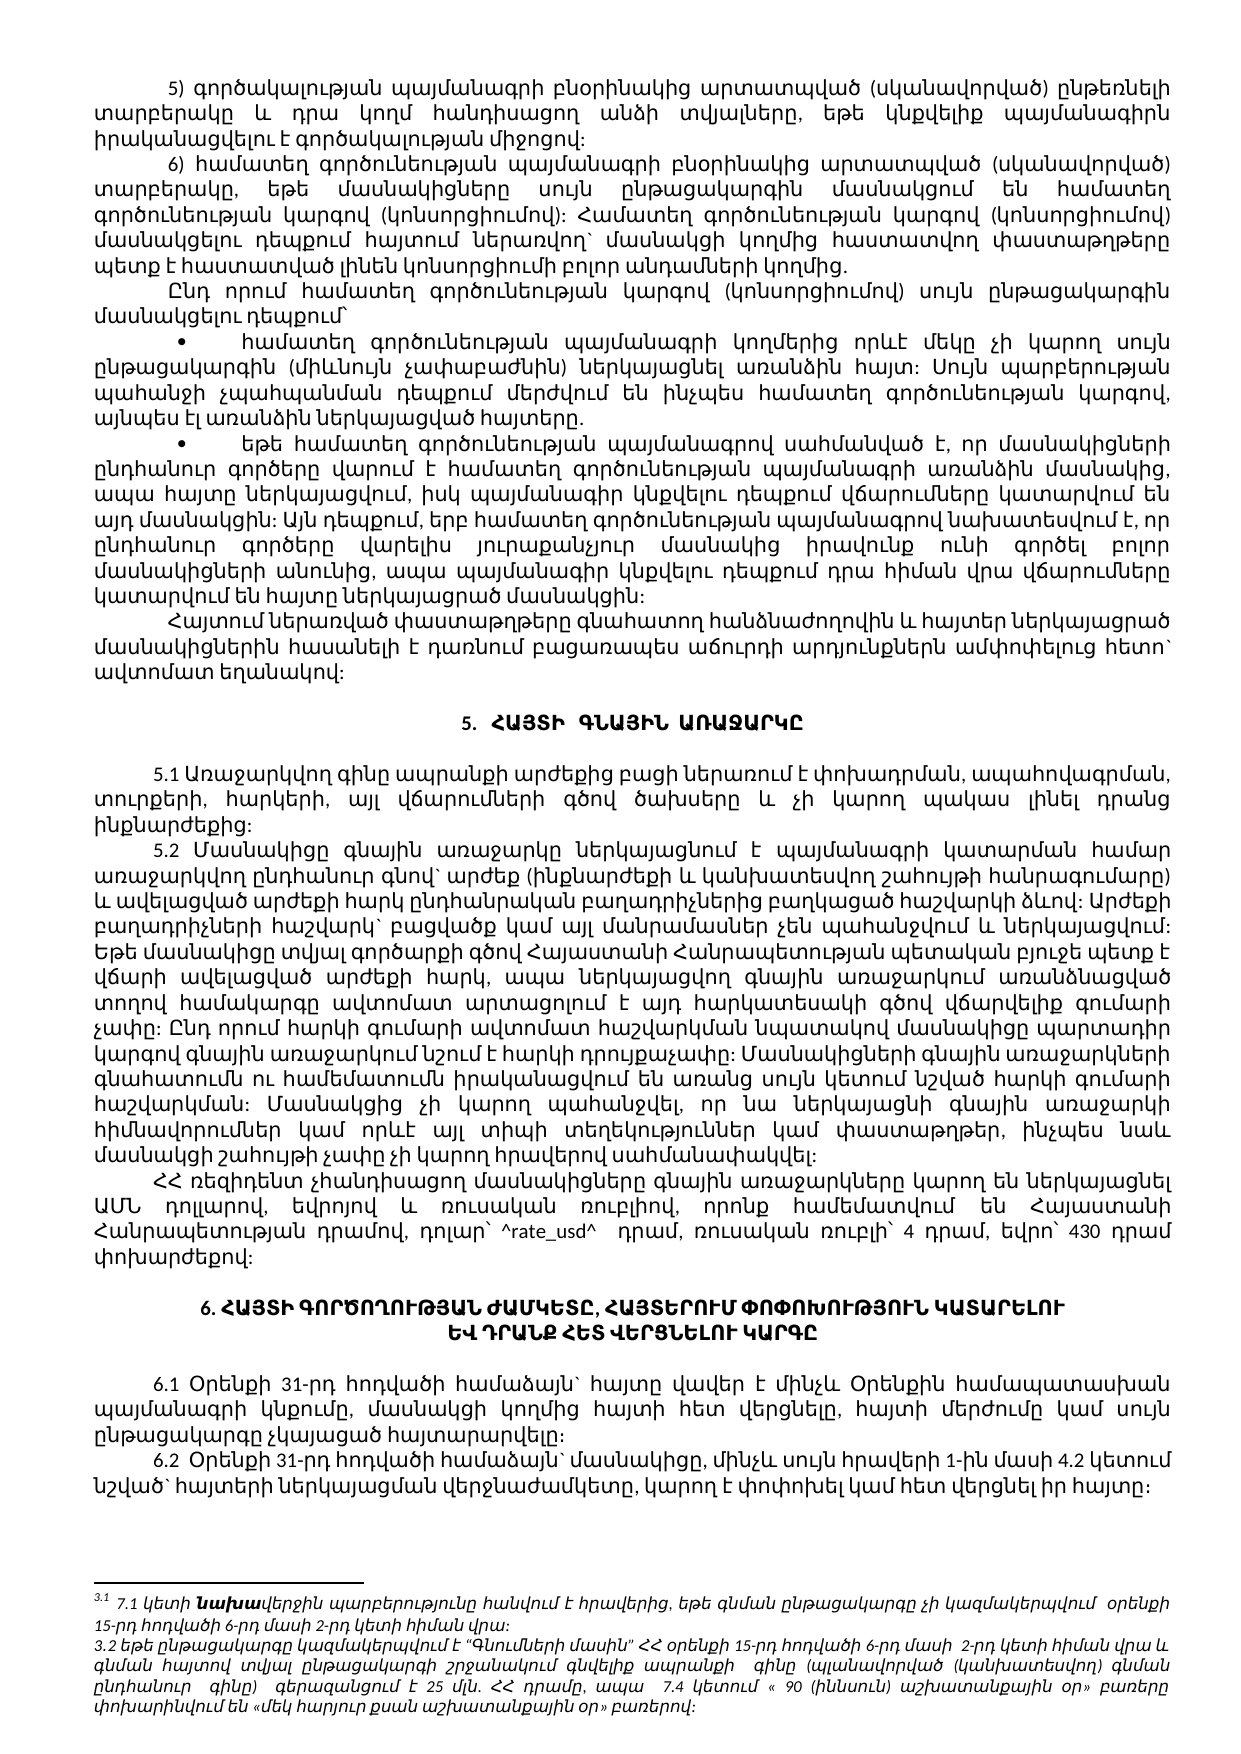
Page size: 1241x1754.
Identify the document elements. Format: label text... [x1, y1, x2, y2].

text 5) գործակալության պայմանագրի բնօրինակից արտատպված (սկանավորված) ընթեռնելի տարբերակը և դրա կողմ հանդիսացող անձի տվյալները, եթե կնքվելիք պայմանագիրն իրականացվելու է գործակալության միջոցով: [94, 75, 1171, 151]
text ՀՀ ռեզիդենտ չհանդիսացող մասնակիցները գնային առաջարկները կարող են ներկայացնել ԱՄՆ դոլլարով, եվրոյով և ռուսական ռուբլիով, որոնք համեմատվում են Հայաստանի Հանրապետության դրամով, դոլար՝ ^rate_usd^ դրամ, ռուսական ռուբլի՝ 4 դրամ, եվրո՝ 430 դրամ փոխարժեքով: [94, 1168, 1171, 1269]
text 6.1 Օրենքի 31-րդ հոդվածի համաձայն` հայտը վավեր է մինչև Օրենքին համապատասխան պայմանագրի կնքումը, մասնակցի կողմից հայտի հետ վերցնելը, հայտի մերժումը կամ սույն ընթացակարգը չկայացած հայտարարվելը։ [94, 1371, 1171, 1447]
list համատեղ գործունեության պայմանագրի կողմերից որևէ մեկը չի կարող սույն ընթացակարգին (միևնույն չափաբաժնին) ներկայացնել առանձին հայտ: Սույն պարբերության պահանջի չպահպանման դեպքում մերժվում են ինչպես համատեղ գործունեության կարգով, այնպես էլ առանձին ներկայացված հայտերը. [94, 329, 1171, 431]
text 5.1 Առաջարկվող գինը ապրանքի արժեքից բացի ներառում է փոխադրման, ապահովագրման, տուրքերի, հարկերի, այլ վճարումների գծով ծախսերը և չի կարող պակաս լինել դրանց ինքնարժեքից: [94, 761, 1171, 837]
text 5. ՀԱՅՏԻ ԳՆԱՅԻՆ ԱՌԱՋԱՐԿԸ [94, 710, 1171, 736]
text 5.2 Մասնակիցը գնային առաջարկը ներկայացնում է պայմանագրի կատարման համար առաջարկվող ընդհանուր գնով` արժեք (ինքնարժեքի և կանխատեսվող շահույթի հանրագումարը) և ավելացված արժեքի հարկ ընդհանրական բաղադրիչներից բաղկացած հաշվարկի ձևով: Արժեքի բաղադրիչների հաշվարկ` բացվածք կամ այլ մանրամասներ չեն պահանջվում և ներկայացվում: Եթե մասնակիցը տվյալ գործարքի գծով Հայաստանի Հանրապետության պետական բյուջե պետք է վճարի ավելացված արժեքի հարկ, ապա ներկայացվող գնային առաջարկում առանձնացված տողով համակարգը ավտոմատ արտացոլում է այդ հարկատեսակի գծով վճարվելիք գումարի չափը: Ընդ որում հարկի գումարի ավտոմատ հաշվարկման նպատակով մասնակիցը պարտադիր կարգով գնային առաջարկում նշում է հարկի դրույքաչափը: Մասնակիցների գնային առաջարկների գնահատումն ու համեմատումն իրականացվում են առանց սույն կետում նշված հարկի գումարի հաշվարկման: Մասնակցից չի կարող պահանջվել, որ նա ներկայացնի գնային առաջարկի հիմնավորումներ կամ որևէ այլ տիպի տեղեկություններ կամ փաստաթղթեր, ինչպես նաև մասնակցի շահույթի չափը չի կարող հրավերով սահմանափակվել: [94, 837, 1171, 1168]
text 6) համատեղ գործունեության պայմանագրի բնօրինակից արտատպված (սկանավորված) տարբերակը, եթե մասնակիցները սույն ընթացակարգին մասնակցում են համատեղ գործունեության կարգով (կոնսորցիումով): Համատեղ գործունեության կարգով (կոնսորցիումով) մասնակցելու դեպքում հայտում ներառվող` մասնակցի կողմից հաստատվող փաստաթղթերը պետք է հաստատված լինեն կոնսորցիումի բոլոր անդամների կողմից. [94, 151, 1171, 278]
list եթե համատեղ գործունեության պայմանագրով սահմանված է, որ մասնակիցների ընդհանուր գործերը վարում է համատեղ գործունեության պայմանագրի առանձին մասնակից, ապա հայտը ներկայացվում, իսկ պայմանագիր կնքվելու դեպքում վճարումները կատարվում են այդ մասնակցին: Այն դեպքում, երբ համատեղ գործունեության պայմանագրով նախատեսվում է, որ ընդհանուր գործերը վարելիս յուրաքանչյուր մասնակից իրավունք ունի գործել բոլոր մասնակիցների անունից, ապա պայմանագիր կնքվելու դեպքում դրա հիման վրա վճարումները կատարվում են հայտը ներկայացրած մասնակցին: [94, 431, 1171, 609]
text ԵՎ ԴՐԱՆՔ ՀԵՏ ՎԵՐՑՆԵԼՈՒ ԿԱՐԳԸ [94, 1320, 1171, 1346]
text 6.2 Օրենքի 31-րդ հոդվածի համաձայն` մասնակիցը, մինչև սույն հրավերի 1-ին մասի 4.2 կետում նշված` հայտերի ներկայացման վերջնաժամկետը, կարող է փոփոխել կամ հետ վերցնել իր հայտը։ [94, 1447, 1171, 1498]
text 6. ՀԱՅՏԻ ԳՈՐԾՈՂՈՒԹՅԱՆ ԺԱՄԿԵՏԸ, ՀԱՅՏԵՐՈՒՄ ՓՈՓՈԽՈՒԹՅՈՒՆ ԿԱՏԱՐԵԼՈՒ [94, 1295, 1171, 1320]
text Ընդ որում համատեղ գործունեության կարգով (կոնսորցիումով) սույն ընթացակարգին մասնակցելու դեպքում՝ [94, 278, 1171, 329]
text Հայտում ներառված փաստաթղթերը գնահատող հանձնաժողովին և հայտեր ներկայացրած մասնակիցներին հասանելի է դառնում բացառապես աճուրդի արդյունքներն ամփոփելուց հետո` ավտոմատ եղանակով: [94, 609, 1171, 685]
